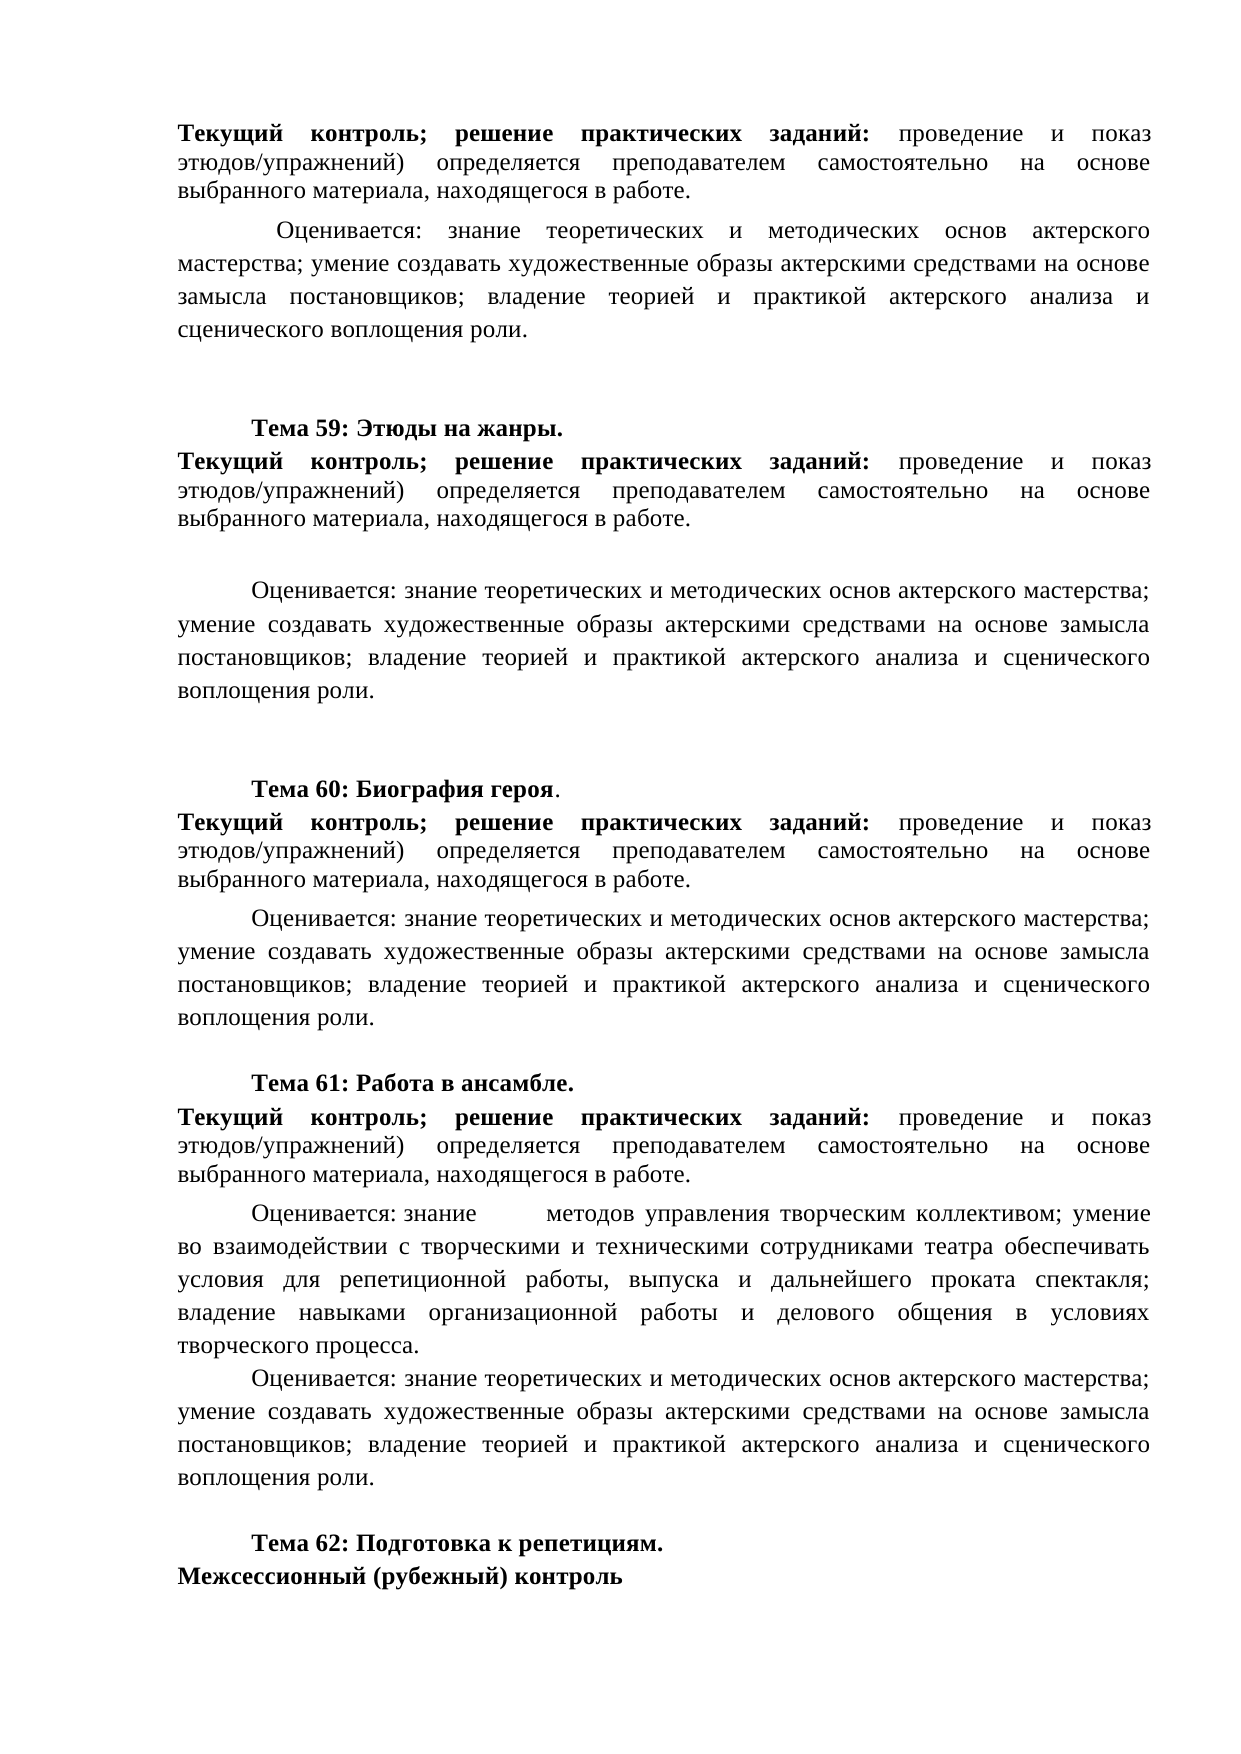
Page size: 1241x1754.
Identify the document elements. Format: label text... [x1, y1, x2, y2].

text Тема 60: Биография героя. [177, 774, 1152, 802]
text Оценивается: знание методов управления творческим коллективом; умение во взаимодействии с творческими и техническими сотрудниками театра обеспечивать условия для репетиционной работы, выпуска и дальнейшего проката спектакля; владение навыками организационной работы и делового общения в условиях творческого процесса. [177, 1198, 1152, 1359]
text Тема 59: Этюды на жанры. [177, 413, 1152, 442]
text Тема 61: Работа в ансамбле. [177, 1068, 1152, 1097]
text Тема 62: Подготовка к репетициям. [177, 1528, 1152, 1557]
text Межсессионный (рубежный) контроль [177, 1561, 1152, 1590]
